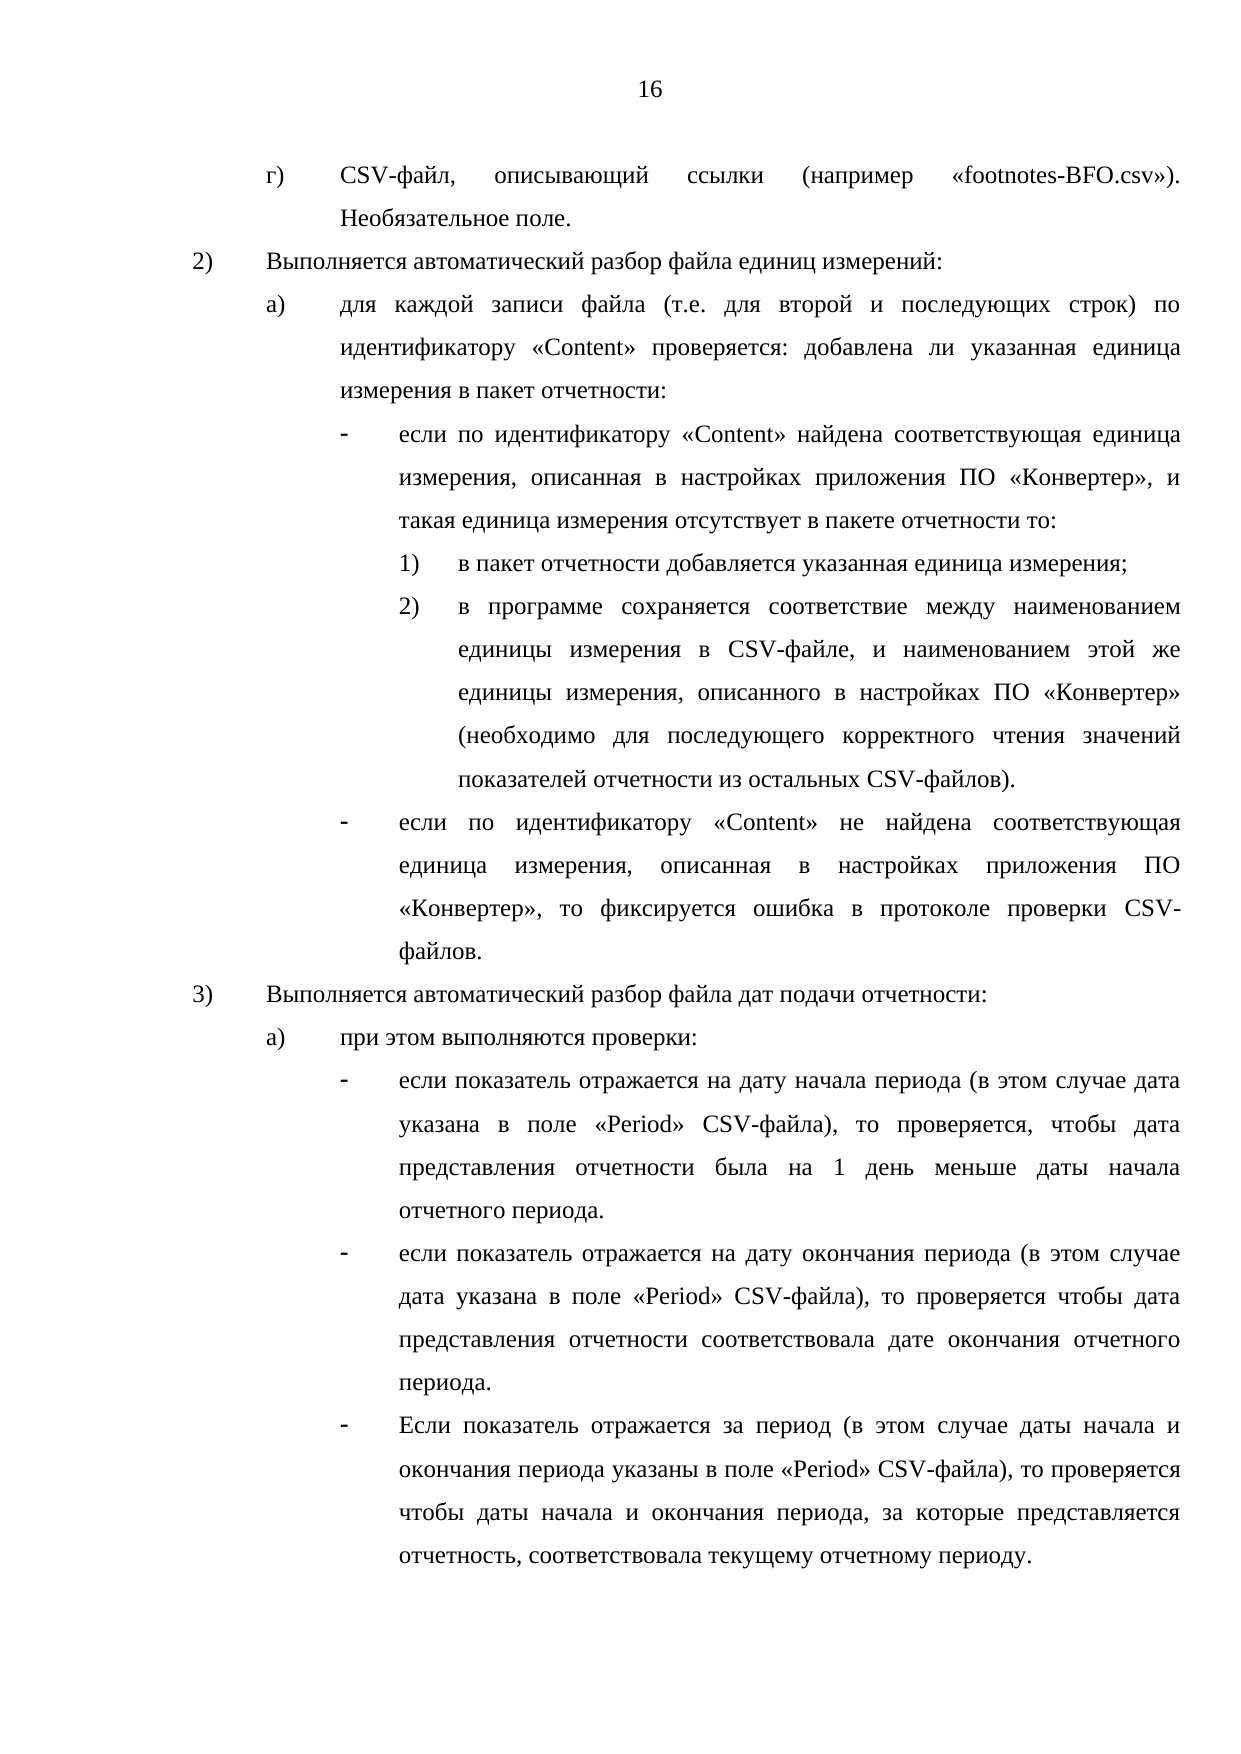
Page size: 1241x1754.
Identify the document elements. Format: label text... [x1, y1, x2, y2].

list в программе сохраняется соответствие между наименованием единицы измерения в CSV-файле, и наименованием этой же единицы измерения, описанного в настройках ПО «Конвертер» (необходимо для последующего корректного чтения значений показателей отчетности из остальных CSV-файлов). [399, 591, 1181, 792]
list Выполняется автоматический разбор файла дат подачи отчетности: [118, 979, 1181, 1008]
list для каждой записи файла (т.е. для второй и последующих строк) по идентификатору «Content» проверяется: добавлена ли указанная единица измерения в пакет отчетности: [266, 289, 1181, 404]
list Если показатель отражается за период (в этом случае даты начала и окончания периода указаны в поле «Period» CSV-файла), то проверяется чтобы даты начала и окончания периода, за которые представляется отчетность, соответствовала текущему отчетному периоду. [340, 1411, 1181, 1569]
list если показатель отражается на дату начала периода (в этом случае дата указана в поле «Period» CSV-файла), то проверяется, чтобы дата представления отчетности была на 1 день меньше даты начала отчетного периода. [340, 1066, 1181, 1224]
list Выполняется автоматический разбор файла единиц измерений: [118, 246, 1181, 275]
list при этом выполняются проверки: [266, 1022, 1181, 1051]
list CSV-файл, описывающий ссылки (например «footnotes-BFO.csv»). Необязательное поле. [266, 160, 1181, 232]
list если по идентификатору «Content» найдена соответствующая единица измерения, описанная в настройках приложения ПО «Конвертер», и такая единица измерения отсутствует в пакете отчетности то: [340, 419, 1181, 534]
list если по идентификатору «Content» не найдена соответствующая единица измерения, описанная в настройках приложения ПО «Конвертер», то фиксируется ошибка в протоколе проверки CSV-файлов. [340, 807, 1181, 965]
list если показатель отражается на дату окончания периода (в этом случае дата указана в поле «Period» CSV-файла), то проверяется чтобы дата представления отчетности соответствовала дате окончания отчетного периода. [340, 1238, 1181, 1396]
list в пакет отчетности добавляется указанная единица измерения; [399, 548, 1181, 577]
